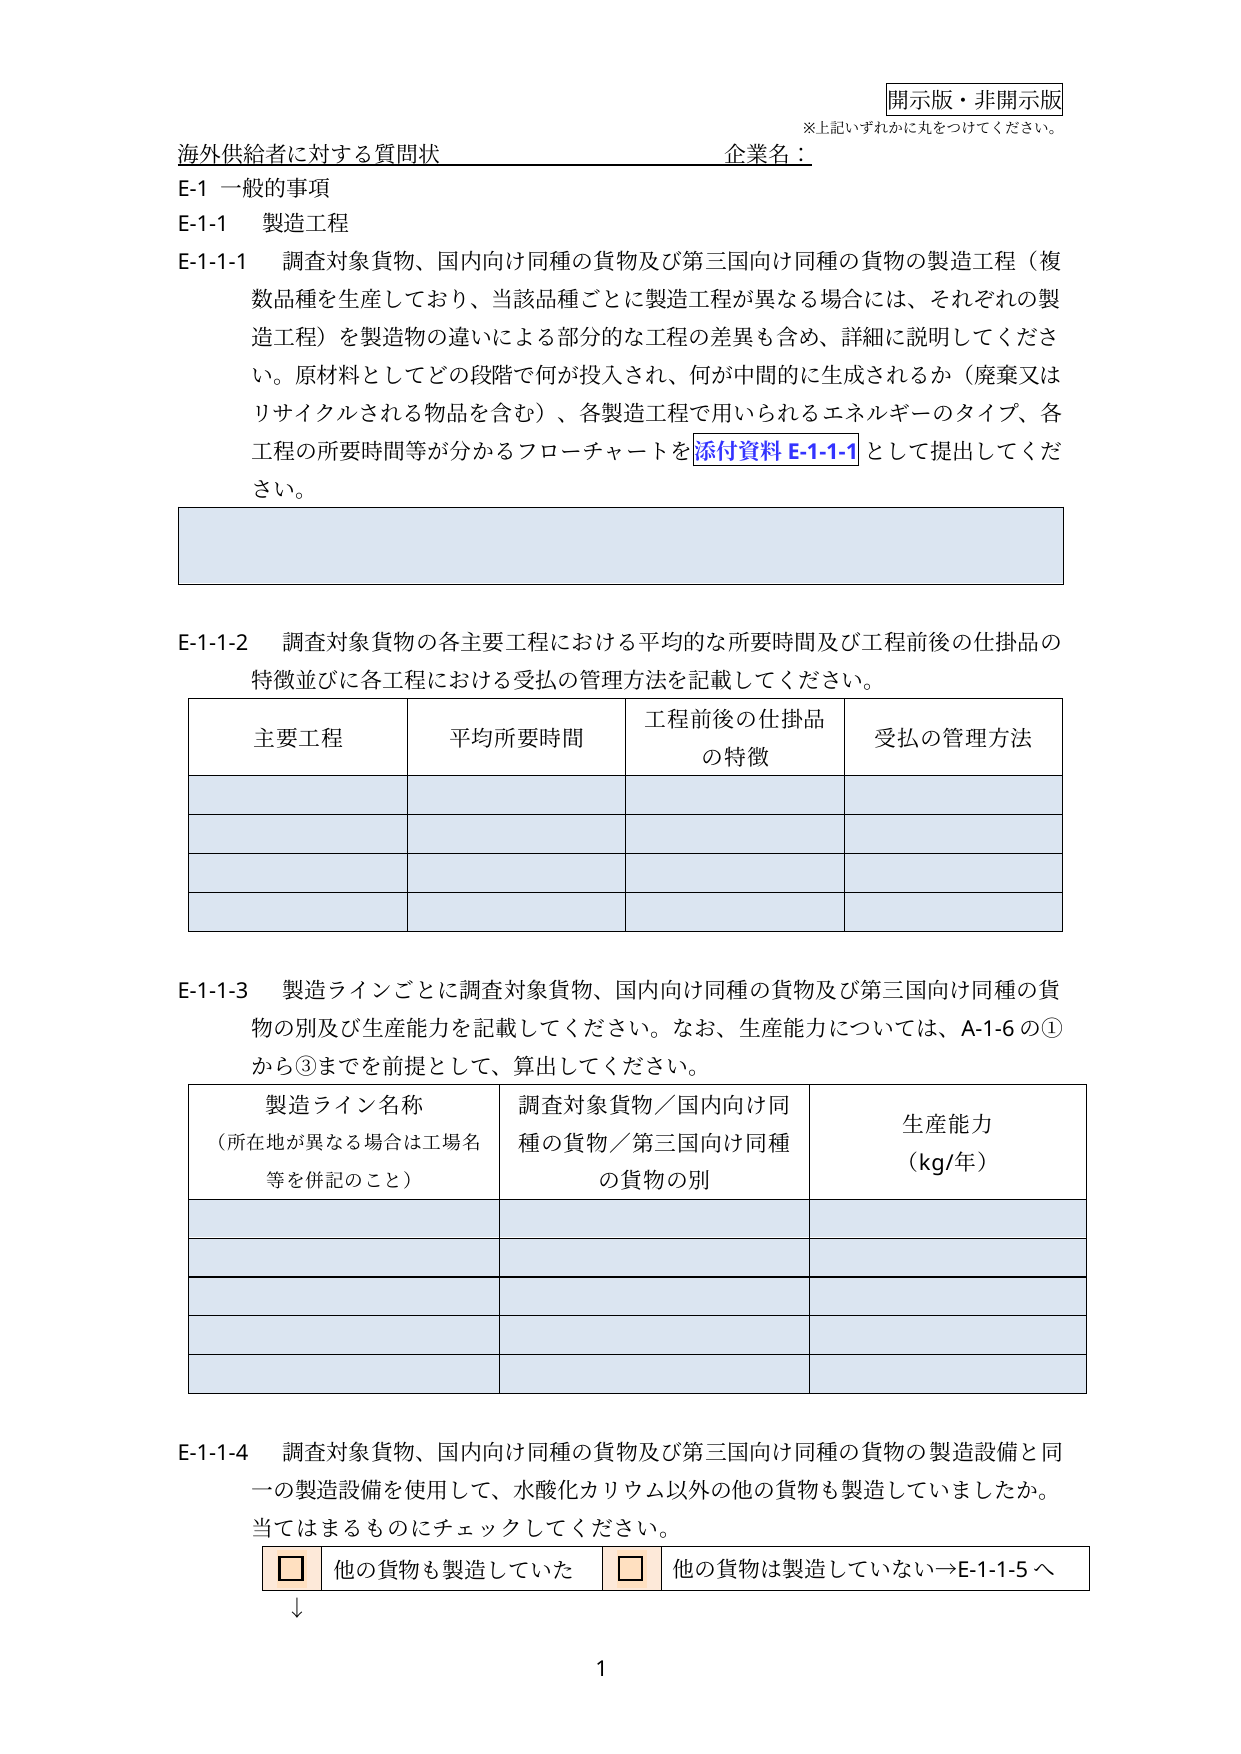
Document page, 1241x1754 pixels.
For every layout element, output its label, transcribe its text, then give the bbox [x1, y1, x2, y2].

table_cell [189, 1316, 499, 1354]
table_header 他の貨物は製造していない→E-1-1-5 へ [662, 1547, 1089, 1590]
subtitle 調査対象貨物、国内向け同種の貨物及び第三国向け同種の貨物の製造工程（複数品種を生産しており、当該品種ごとに製造工程が異なる場合には、それぞれの製造工程）を製造物の違いによる部分的な工程の差異も含め、詳細に説明してください。原材料としてどの段階で何が投入され、何が中間的に生成されるか（廃棄又はリサイクルされる物品を含む）、各製造工程で用いられるエネルギーのタイプ、各工程の所要時間等が分かるフローチャートを添付資料E-1-1-1として提出してください。 [177, 241, 1063, 507]
table_header 他の貨物も製造していた [322, 1547, 602, 1590]
table_cell [626, 854, 844, 892]
table_cell [626, 815, 844, 853]
subtitle 一般的事項 [177, 172, 1063, 203]
table_cell [626, 893, 844, 931]
table_header 調査対象貨物／国内向け同種の貨物／第三国向け同種の貨物の別 [500, 1085, 809, 1198]
table_cell [189, 1200, 499, 1237]
table_cell [845, 854, 1062, 892]
table_header 工程前後の仕掛品の特徴 [626, 699, 844, 775]
table_header 生産能力 （kg/年） [810, 1085, 1086, 1198]
table_cell [500, 1278, 809, 1315]
table_cell [810, 1355, 1086, 1393]
table_cell [189, 776, 407, 814]
table_header 主要工程 [189, 699, 407, 775]
table_cell [408, 776, 625, 814]
table_cell [500, 1200, 809, 1237]
table_cell [500, 1316, 809, 1354]
table_cell [500, 1239, 809, 1276]
table_header [263, 1547, 321, 1590]
subtitle 調査対象貨物、国内向け同種の貨物及び第三国向け同種の貨物の製造設備と同一の製造設備を使用して、水酸化カリウム以外の他の貨物も製造していましたか。当てはまるものにチェックしてください。 [177, 1432, 1063, 1546]
table_cell [810, 1278, 1086, 1315]
table_cell [408, 854, 625, 892]
table_cell [189, 893, 407, 931]
table_cell [810, 1239, 1086, 1276]
text ↓ [177, 1591, 1063, 1623]
table_header [179, 508, 1063, 583]
table_header 平均所要時間 [408, 699, 625, 775]
table_header 製造ライン名称 （所在地が異なる場合は工場名等を併記のこと） [189, 1085, 499, 1198]
table_cell [189, 1355, 499, 1393]
table_cell [845, 776, 1062, 814]
table_cell [189, 854, 407, 892]
subtitle 調査対象貨物の各主要工程における平均的な所要時間及び工程前後の仕掛品の特徴並びに各工程における受払の管理方法を記載してください。 [177, 622, 1063, 698]
subtitle 製造工程 [177, 203, 1063, 241]
table_cell [810, 1316, 1086, 1354]
table_header [603, 1547, 661, 1590]
table_cell [845, 893, 1062, 931]
table_cell [189, 1278, 499, 1315]
table_cell [845, 815, 1062, 853]
table_cell [810, 1200, 1086, 1237]
table_cell [500, 1355, 809, 1393]
subtitle 製造ラインごとに調査対象貨物、国内向け同種の貨物及び第三国向け同種の貨物の別及び生産能力を記載してください。なお、生産能力については、A-1-6の①から③までを前提として、算出してください。 [177, 970, 1063, 1084]
table_cell [408, 815, 625, 853]
table_cell [408, 893, 625, 931]
table_cell [626, 776, 844, 814]
table_cell [189, 815, 407, 853]
table_cell [189, 1239, 499, 1276]
table_header 受払の管理方法 [845, 699, 1062, 775]
